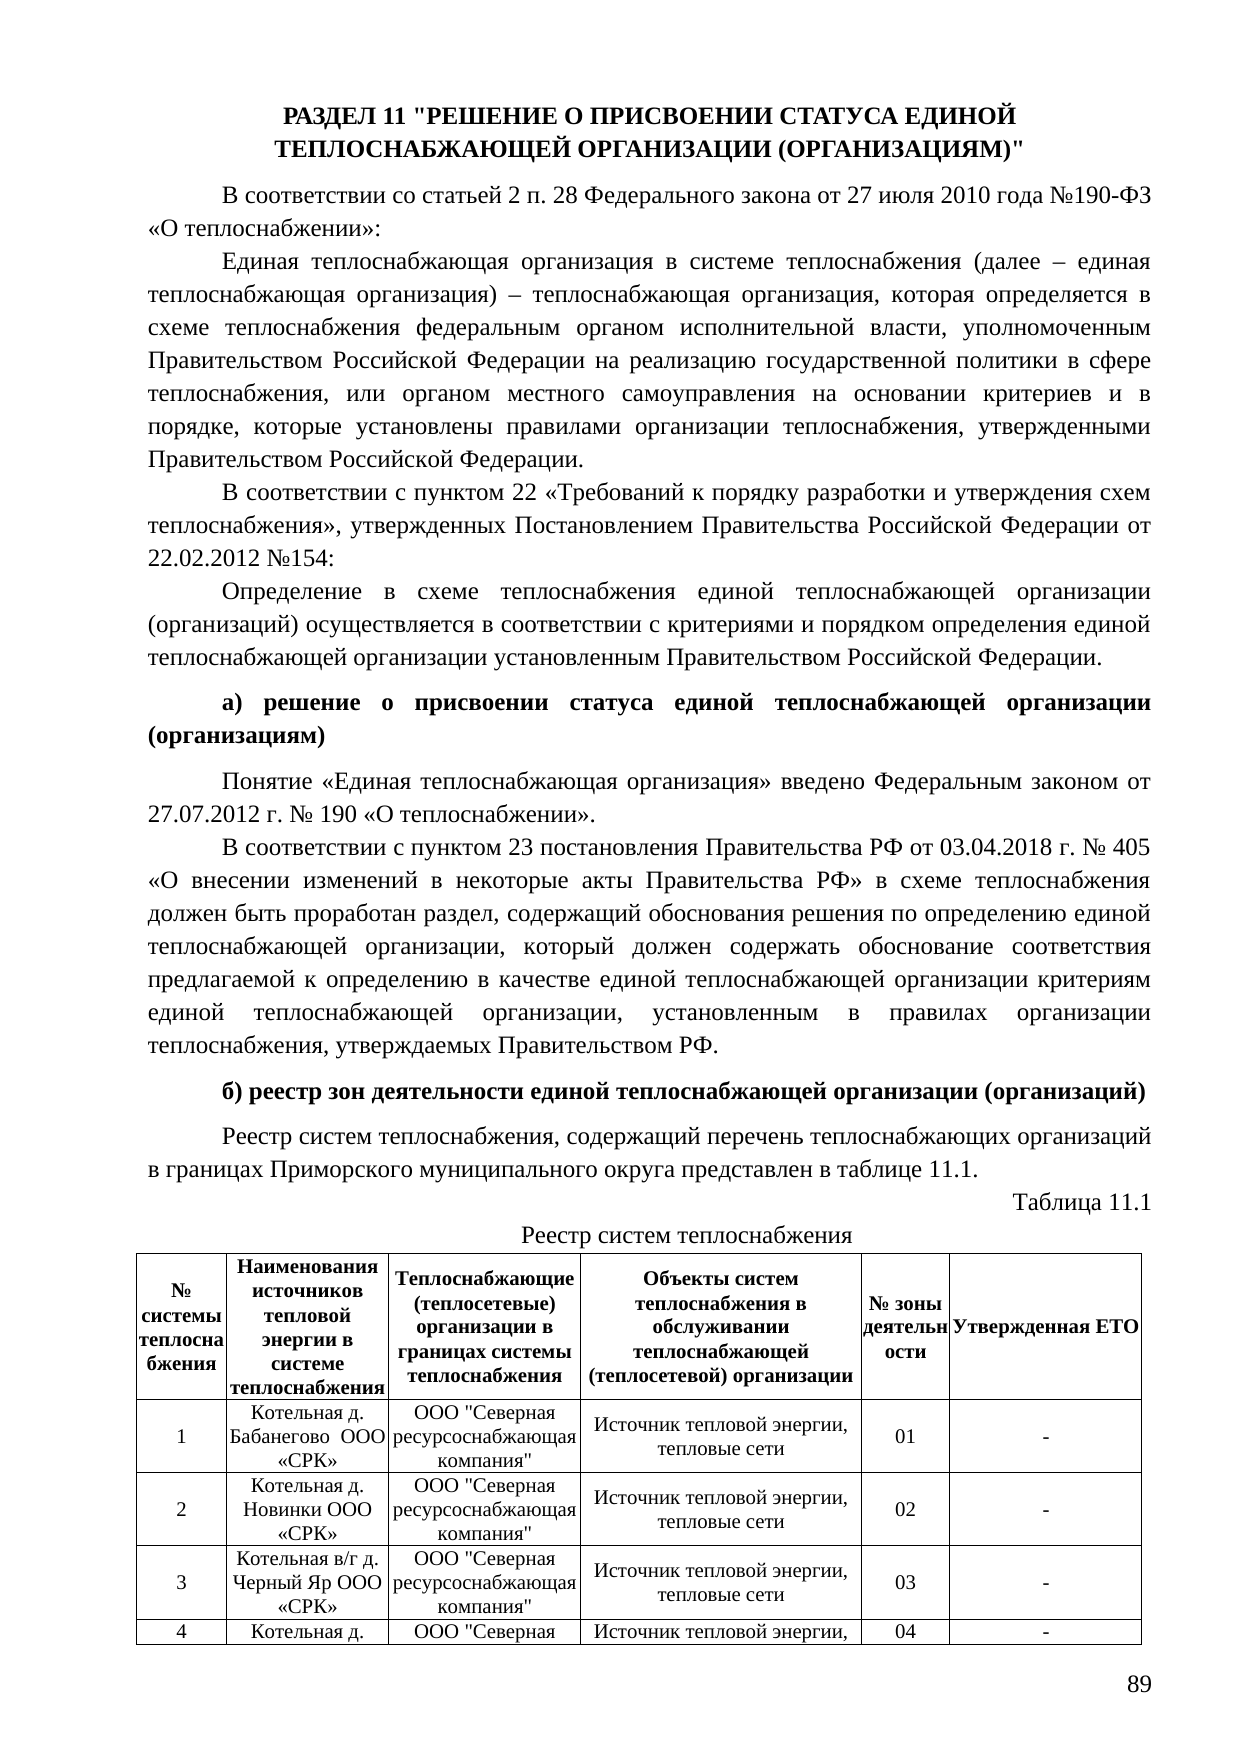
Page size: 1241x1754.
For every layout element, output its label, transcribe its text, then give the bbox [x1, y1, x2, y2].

text В соответствии со статьей 2 п. 28 Федерального закона от 27 июля 2010 года №190-ФЗ «О теплоснабжении»: [148, 180, 1152, 241]
text Понятие «Единая теплоснабжающая организация» введено Федеральным законом от 27.07.2012 г. № 190 «О теплоснабжении». [148, 766, 1152, 828]
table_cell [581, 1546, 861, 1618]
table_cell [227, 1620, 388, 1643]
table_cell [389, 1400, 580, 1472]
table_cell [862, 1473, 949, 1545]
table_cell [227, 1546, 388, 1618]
text Единая теплоснабжающая организация в системе теплоснабжения (далее – единая теплоснабжающая организация) – теплоснабжающая организация, которая определяется в схеме теплоснабжения федеральным органом исполнительной власти, уполномоченным Правительством Российской Федерации на реализацию государственной политики в сфере теплоснабжения, или органом местного самоуправления на основании критериев и в порядке, которые установлены правилами организации теплоснабжения, утвержденными Правительством Российской Федерации. [148, 246, 1152, 473]
text В соответствии с пунктом 22 «Требований к порядку разработки и утверждения схем теплоснабжения», утвержденных Постановлением Правительства Российской Федерации от 22.02.2012 №154: [148, 477, 1152, 572]
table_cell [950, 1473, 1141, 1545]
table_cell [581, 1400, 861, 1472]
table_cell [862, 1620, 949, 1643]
text Определение в схеме теплоснабжения единой теплоснабжающей организации (организаций) осуществляется в соответствии с критериями и порядком определения единой теплоснабжающей организации установленным Правительством Российской Федерации. [148, 576, 1152, 671]
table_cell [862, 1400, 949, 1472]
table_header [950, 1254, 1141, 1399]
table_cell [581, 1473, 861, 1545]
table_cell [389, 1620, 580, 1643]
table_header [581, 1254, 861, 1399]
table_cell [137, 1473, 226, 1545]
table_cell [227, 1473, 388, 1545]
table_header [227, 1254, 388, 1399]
text В соответствии с пунктом 23 постановления Правительства РФ от 03.04.2018 г. № 405 «О внесении изменений в некоторые акты Правительства РФ» в схеме теплоснабжения должен быть проработан раздел, содержащий обоснования решения по определению единой теплоснабжающей организации, который должен содержать обоснование соответствия предлагаемой к определению в качестве единой теплоснабжающей организации критериям единой теплоснабжающей организации, установленным в правилах организации теплоснабжения, утверждаемых Правительством РФ. [148, 832, 1152, 1059]
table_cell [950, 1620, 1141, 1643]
subtitle б) реестр зон деятельности единой теплоснабжающей организации (организаций) [148, 1076, 1152, 1104]
text Реестр систем теплоснабжения, содержащий перечень теплоснабжающих организаций в границах Приморского муниципального округа представлен в таблице 11.1. [148, 1121, 1152, 1183]
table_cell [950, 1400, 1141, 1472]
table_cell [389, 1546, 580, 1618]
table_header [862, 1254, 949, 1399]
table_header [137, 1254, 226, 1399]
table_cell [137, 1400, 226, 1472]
text Реестр систем теплоснабжения [148, 1220, 1152, 1249]
text Таблица 11.1 [148, 1187, 1152, 1216]
subtitle РАЗДЕЛ 11 "РЕШЕНИЕ О ПРИСВОЕНИИ СТАТУСА ЕДИНОЙ ТЕПЛОСНАБЖАЮЩЕЙ ОРГАНИЗАЦИИ (ОРГАНИЗАЦИЯМ)" [148, 101, 1152, 163]
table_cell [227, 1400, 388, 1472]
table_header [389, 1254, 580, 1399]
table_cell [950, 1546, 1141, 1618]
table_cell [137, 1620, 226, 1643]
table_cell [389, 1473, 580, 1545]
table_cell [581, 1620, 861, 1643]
subtitle а) решение о присвоении статуса единой теплоснабжающей организации (организациям) [148, 687, 1152, 749]
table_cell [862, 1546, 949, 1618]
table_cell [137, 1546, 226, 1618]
